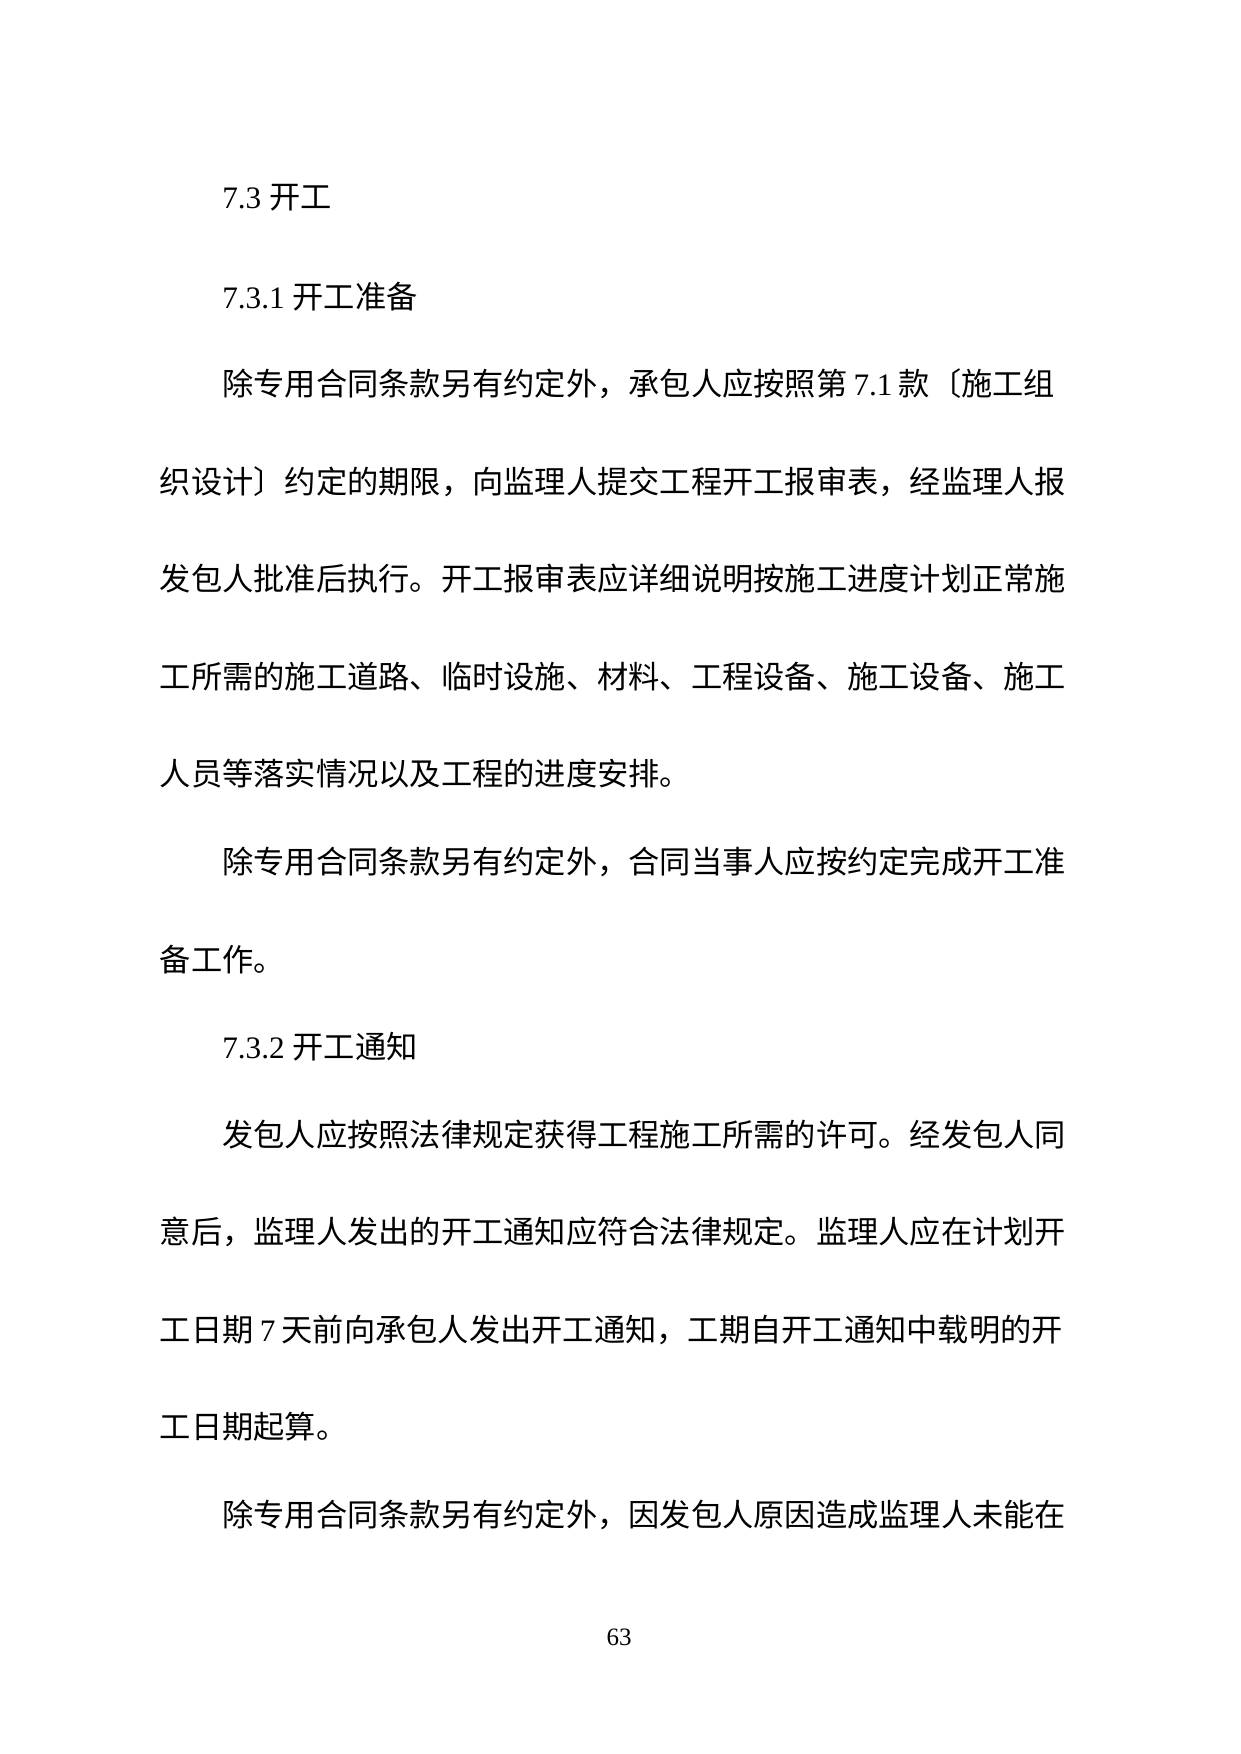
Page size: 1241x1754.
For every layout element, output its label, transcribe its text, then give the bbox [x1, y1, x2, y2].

text 发包人应按照法律规定获得工程施工所需的许可。经发包人同意后，监理人发出的开工通知应符合法律规定。监理人应在计划开工日期7天前向承包人发出开工通知，工期自开工通知中载明的开工日期起算。 [159, 1100, 1078, 1457]
text 7.3.2 开工通知 [159, 1012, 1078, 1077]
text 除专用合同条款另有约定外，承包人应按照第7.1款〔施工组织设计〕约定的期限，向监理人提交工程开工报审表，经监理人报发包人批准后执行。开工报审表应详细说明按施工进度计划正常施工所需的施工道路、临时设施、材料、工程设备、施工设备、施工人员等落实情况以及工程的进度安排。 [159, 350, 1078, 805]
text 7.3.1 开工准备 [159, 262, 1078, 327]
subtitle 7.3 开工 [159, 162, 1078, 227]
text 除专用合同条款另有约定外，合同当事人应按约定完成开工准备工作。 [159, 827, 1078, 990]
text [159, 1480, 1078, 1545]
